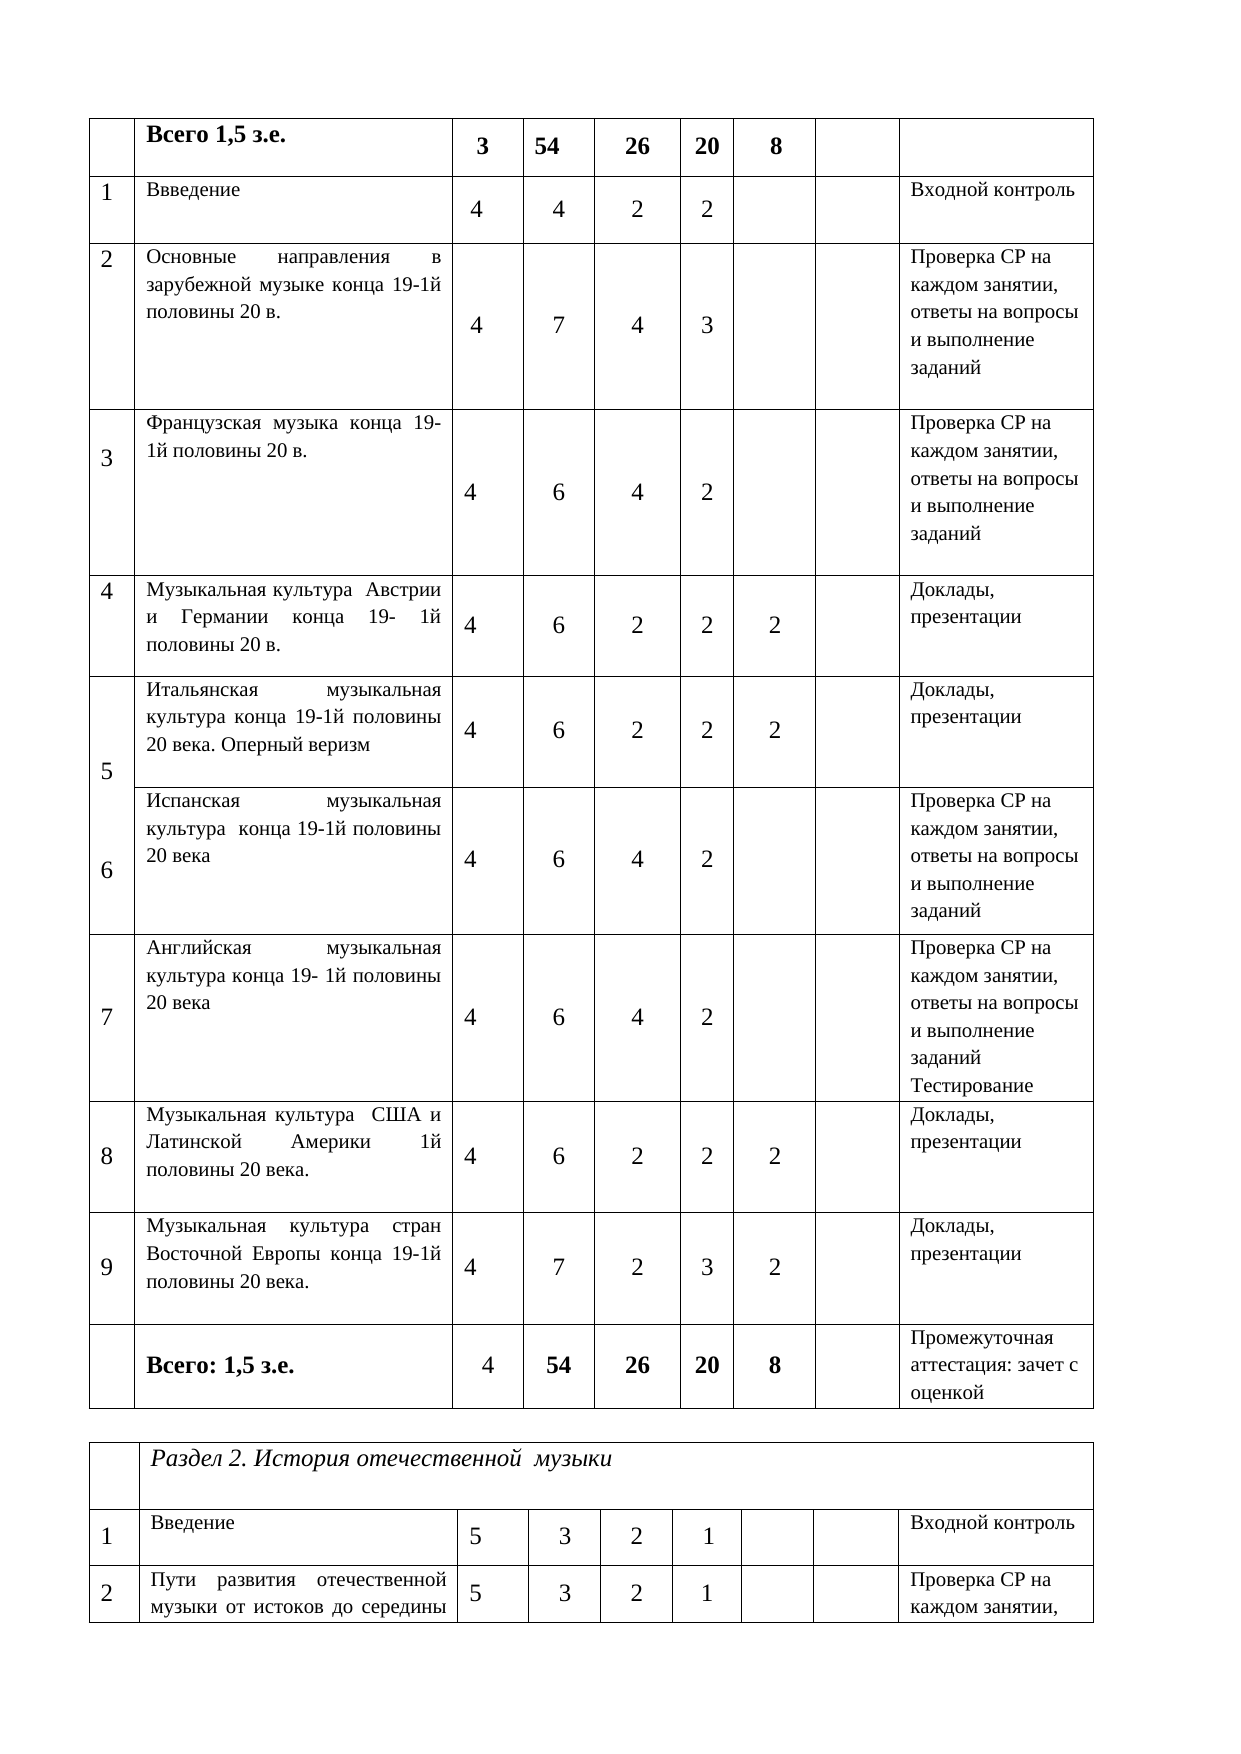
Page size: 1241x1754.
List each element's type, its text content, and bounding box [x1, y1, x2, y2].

table_cell 3 [90, 410, 134, 575]
table_cell [734, 935, 815, 1101]
table_header [90, 1443, 139, 1509]
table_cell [140, 1566, 457, 1622]
table_cell 5 6 [90, 677, 134, 934]
table_cell 3 [529, 1566, 600, 1622]
table_cell 2 [734, 677, 815, 787]
table_cell 2 [681, 788, 733, 934]
table_cell [90, 1325, 134, 1408]
table_cell Промежуточная аттестация: зачет с оценкой [900, 1325, 1093, 1408]
table_cell 4 [90, 576, 134, 676]
table_header Раздел 2. История отечественной музыки [140, 1443, 1093, 1509]
table_cell [816, 119, 899, 176]
table_cell 2 [601, 1510, 672, 1565]
table_cell 54 [524, 1325, 594, 1408]
table_cell 20 [681, 1325, 733, 1408]
table_cell 4 [595, 935, 680, 1101]
table_cell 1 [90, 177, 134, 243]
table_cell 6 [524, 788, 594, 934]
table_cell 5 [458, 1510, 528, 1565]
table_cell [734, 788, 815, 934]
table_cell 2 [734, 1102, 815, 1212]
table_cell [816, 677, 899, 787]
table_cell Проверка СР на каждом занятии, ответы на вопросы и выполнение заданий Тестирование [900, 935, 1093, 1101]
table_cell 2 [681, 677, 733, 787]
table_cell 4 [453, 1325, 523, 1408]
table_cell [816, 935, 899, 1101]
table_cell 4 [595, 244, 680, 409]
table_cell 4 [453, 576, 523, 676]
table_cell 8 [734, 1325, 815, 1408]
table_cell [816, 788, 899, 934]
table_cell [814, 1510, 898, 1565]
table_cell [816, 576, 899, 676]
table_cell 7 [524, 1213, 594, 1324]
table_cell 3 [453, 119, 523, 176]
table_cell Доклады, презентации [900, 1102, 1093, 1212]
table_cell Итальянская музыкальная культура конца 19-1й половины 20 века. Оперный веризм [135, 677, 452, 787]
table_cell 4 [453, 935, 523, 1101]
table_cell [899, 1566, 1093, 1622]
table_cell Испанская музыкальная культура конца 19-1й половины 20 века [135, 788, 452, 934]
table_cell Ввведение [135, 177, 452, 243]
table_cell Всего 1,5 з.е. [135, 119, 452, 176]
table_cell [816, 410, 899, 575]
table_cell 4 [453, 410, 523, 575]
table_cell 6 [524, 576, 594, 676]
table_cell Проверка СР на каждом занятии, ответы на вопросы и выполнение заданий [900, 244, 1093, 409]
table_cell 6 [524, 410, 594, 575]
table_cell [734, 410, 815, 575]
table_cell Музыкальная культура США и Латинской Америки 1й половины 20 века. [135, 1102, 452, 1212]
table_cell 2 [595, 1102, 680, 1212]
table_cell 2 [595, 576, 680, 676]
table_cell Введение [140, 1510, 457, 1565]
table_cell [742, 1510, 813, 1565]
table_cell Основные направления в зарубежной музыке конца 19-1й половины 20 в. [135, 244, 452, 409]
table_cell [734, 177, 815, 243]
table_cell [816, 244, 899, 409]
table_cell [816, 1102, 899, 1212]
table_cell 6 [524, 1102, 594, 1212]
table_cell 2 [595, 677, 680, 787]
table_cell 7 [90, 935, 134, 1101]
table_cell [816, 1213, 899, 1324]
table_cell 9 [90, 1213, 134, 1324]
table_cell 3 [681, 1213, 733, 1324]
table_cell Проверка СР на каждом занятии, ответы на вопросы и выполнение заданий [900, 410, 1093, 575]
table_cell 2 [90, 1566, 139, 1622]
table_cell 7 [524, 244, 594, 409]
table_cell Доклады, презентации [900, 576, 1093, 676]
table_cell 2 [90, 244, 134, 409]
table_cell [816, 177, 899, 243]
table_cell 4 [453, 244, 523, 409]
table_cell 4 [595, 788, 680, 934]
table_cell 26 [595, 119, 680, 176]
table_cell Музыкальная культура Австрии и Германии конца 19- 1й половины 20 в. [135, 576, 452, 676]
table_cell Французская музыка конца 19- 1й половины 20 в. [135, 410, 452, 575]
table_cell 26 [595, 1325, 680, 1408]
table_cell 4 [453, 788, 523, 934]
table_cell [90, 119, 134, 176]
table_cell 8 [90, 1102, 134, 1212]
table_cell 2 [595, 1213, 680, 1324]
table_cell Английская музыкальная культура конца 19- 1й половины 20 века [135, 935, 452, 1101]
table_cell 4 [453, 677, 523, 787]
table_cell 8 [734, 119, 815, 176]
table_cell 4 [453, 1102, 523, 1212]
table_cell 4 [453, 177, 523, 243]
table_cell 4 [524, 177, 594, 243]
table_cell 1 [673, 1510, 741, 1565]
table_cell 1 [90, 1510, 139, 1565]
table_cell 54 [524, 119, 594, 176]
table_cell 20 [681, 119, 733, 176]
table_cell 2 [595, 177, 680, 243]
table_cell 2 [681, 576, 733, 676]
table_cell [814, 1566, 898, 1622]
table_cell 3 [681, 244, 733, 409]
table_cell 4 [453, 1213, 523, 1324]
table_cell [742, 1566, 813, 1622]
table_cell 6 [524, 935, 594, 1101]
table_cell 2 [734, 1213, 815, 1324]
table_cell 2 [681, 410, 733, 575]
table_cell 6 [524, 677, 594, 787]
table_cell 2 [681, 177, 733, 243]
table_cell [734, 244, 815, 409]
table_cell 2 [601, 1566, 672, 1622]
table_cell Проверка СР на каждом занятии, ответы на вопросы и выполнение заданий [900, 788, 1093, 934]
table_cell 1 [673, 1566, 741, 1622]
table_cell 2 [734, 576, 815, 676]
table_cell Музыкальная культура стран Восточной Европы конца 19-1й половины 20 века. [135, 1213, 452, 1324]
table_cell Доклады, презентации [900, 677, 1093, 787]
table_cell 5 [458, 1566, 528, 1622]
table_cell Всего: 1,5 з.е. [135, 1325, 452, 1408]
table_cell Доклады, презентации [900, 1213, 1093, 1324]
table_cell 4 [595, 410, 680, 575]
table_cell Входной контроль [900, 177, 1093, 243]
table_cell 2 [681, 935, 733, 1101]
table_cell [900, 119, 1093, 176]
table_cell Входной контроль [899, 1510, 1093, 1565]
table_cell 2 [681, 1102, 733, 1212]
table_cell [816, 1325, 899, 1408]
table_cell 3 [529, 1510, 600, 1565]
